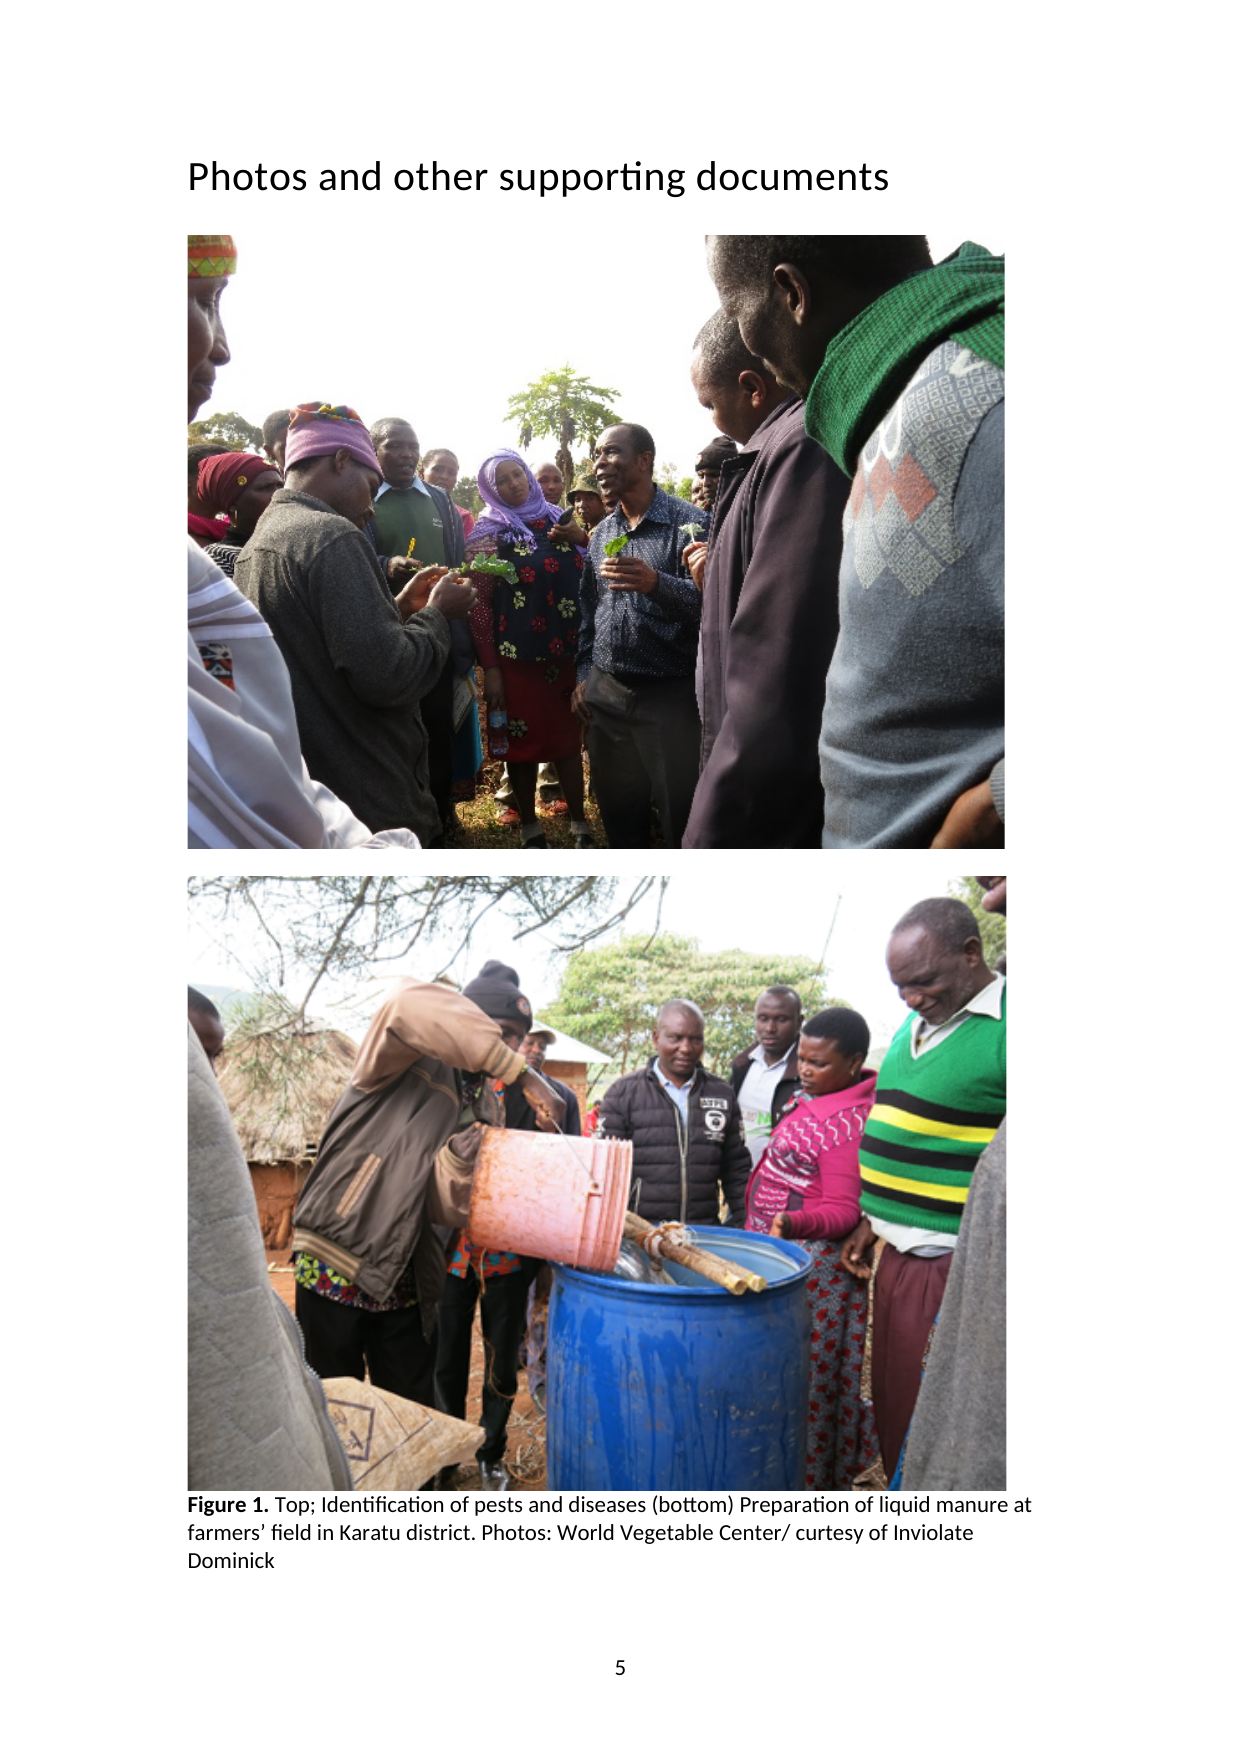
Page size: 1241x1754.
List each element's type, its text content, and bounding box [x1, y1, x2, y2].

text Figure 1. Top; Identification of pests and diseases (bottom) Preparation of liquid manure at farmers’ field in Karatu district. Photos: World Vegetable Center/ curtesy of Inviolate Dominick [187, 1490, 1053, 1574]
picture [187, 235, 1005, 849]
subtitle Photos and other supporting documents [187, 150, 1053, 201]
picture [187, 876, 1007, 1491]
